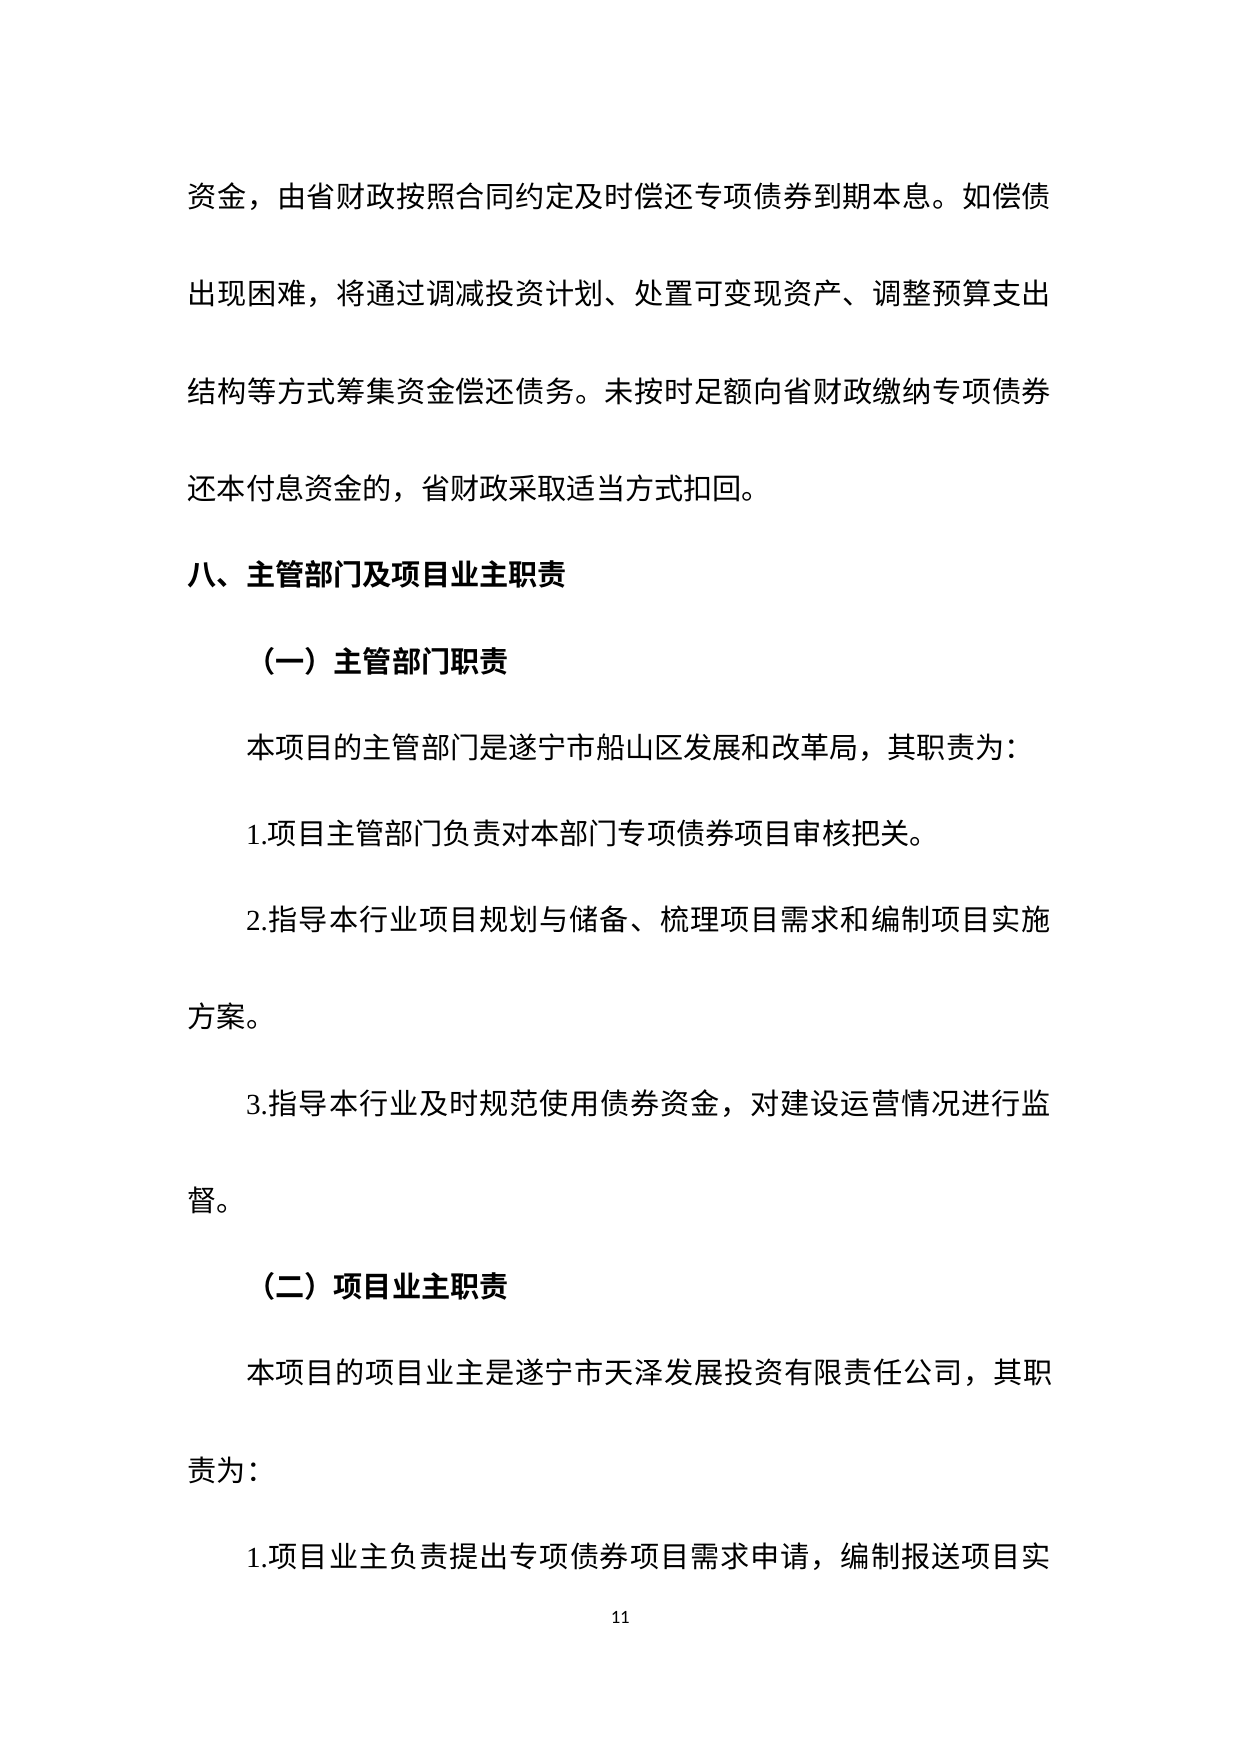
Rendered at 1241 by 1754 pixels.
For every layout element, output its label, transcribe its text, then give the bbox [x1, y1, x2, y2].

text 2.指导本行业项目规划与储备、梳理项目需求和编制项目实施方案。 [187, 885, 1053, 1048]
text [187, 162, 1053, 519]
text 3.指导本行业及时规范使用债券资金，对建设运营情况进行监督。 [187, 1069, 1053, 1231]
text 本项目的主管部门是遂宁市船山区发展和改革局，其职责为： [187, 713, 1053, 778]
text 本项目的项目业主是遂宁市天泽发展投资有限责任公司，其职责为： [187, 1339, 1053, 1501]
text 八、主管部门及项目业主职责 [187, 541, 1053, 606]
text （一）主管部门职责 [187, 627, 1053, 692]
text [187, 1522, 1053, 1587]
text （二）项目业主职责 [187, 1252, 1053, 1317]
text 1.项目主管部门负责对本部门专项债券项目审核把关。 [187, 799, 1053, 864]
